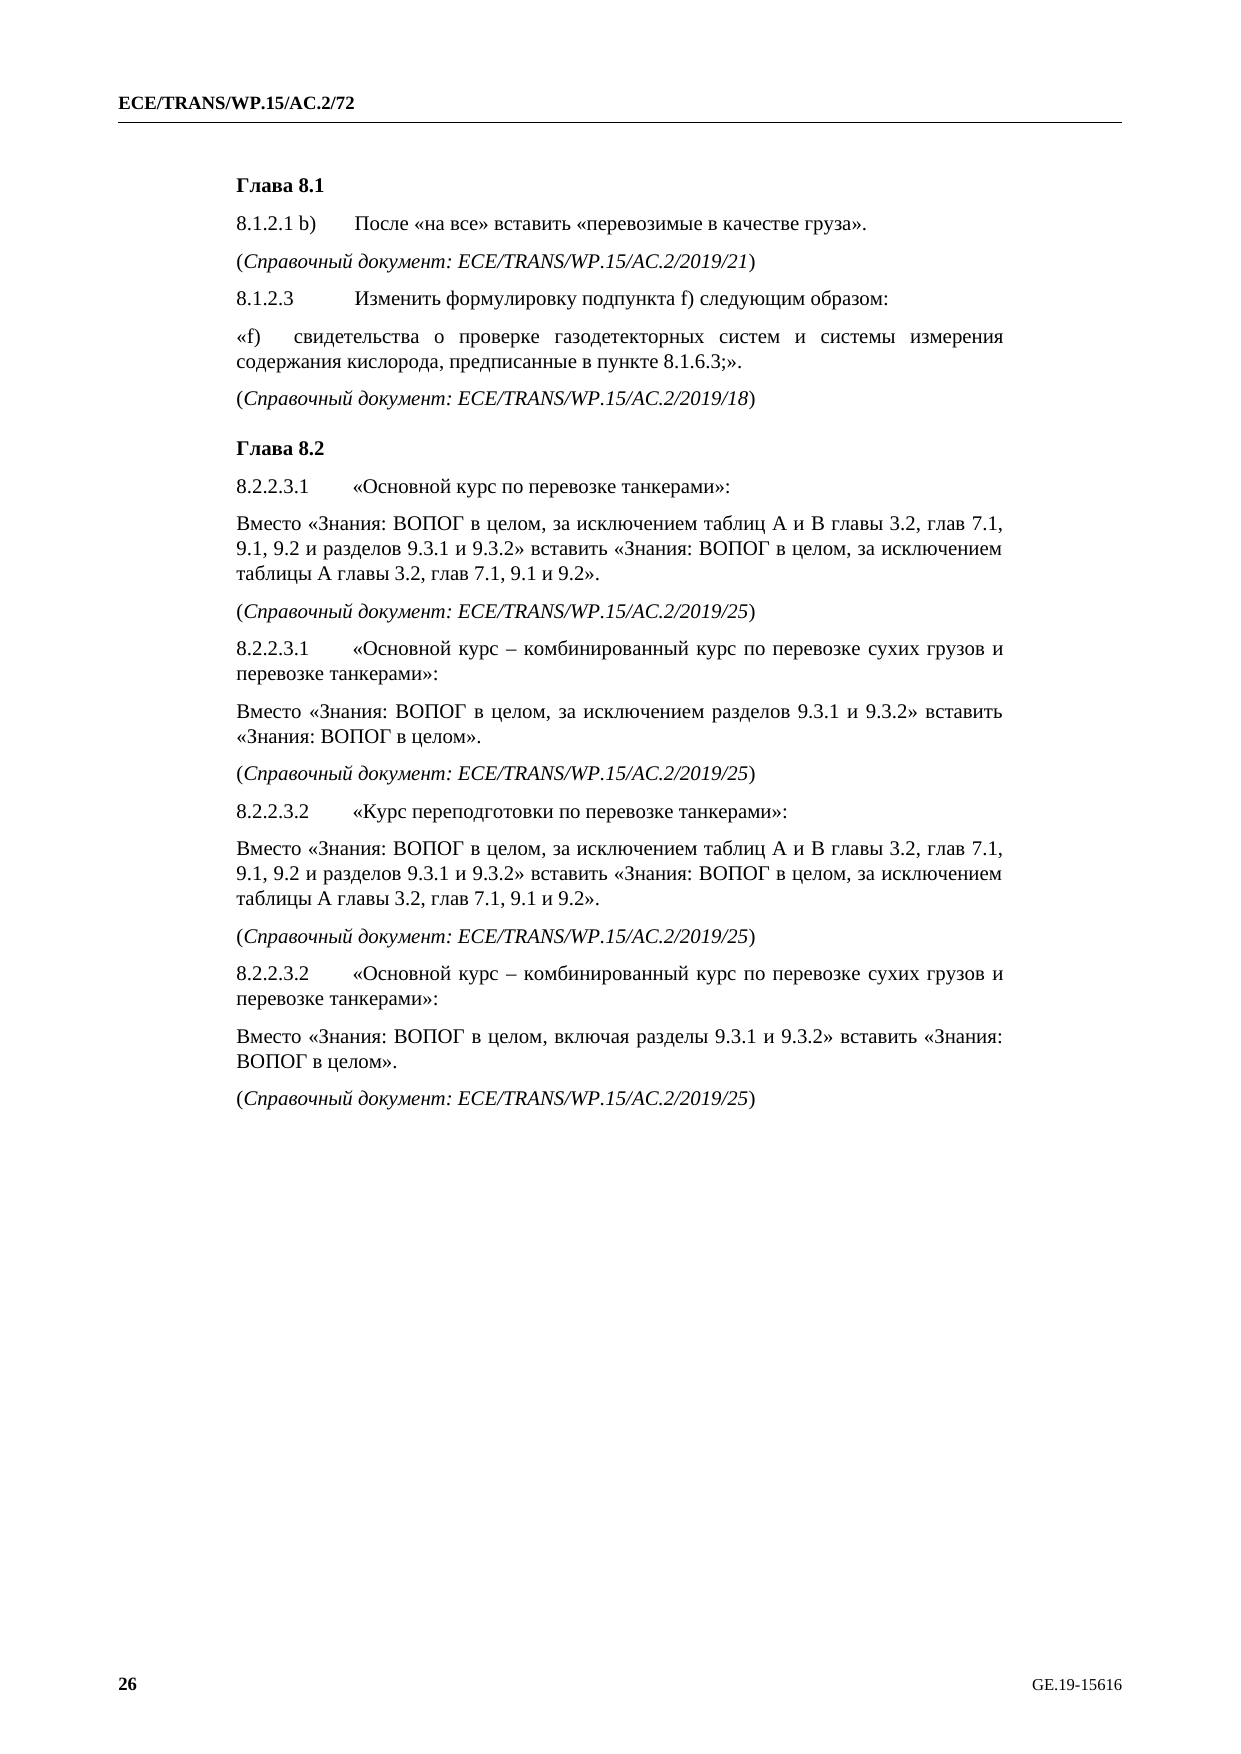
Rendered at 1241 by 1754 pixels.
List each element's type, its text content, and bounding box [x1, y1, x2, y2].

text 8.2.2.3.2 «Основной курс – комбинированный курс по перевозке сухих грузов и перевозке танкерами»: [236, 960, 1004, 1010]
text (Справочный документ: ECE/TRANS/WP.15/AC.2/2019/25) [236, 598, 1004, 623]
text «f) свидетельства о проверке газодетекторных систем и системы измерения содержания кислорода, предписанные в пункте 8.1.6.3;». [236, 323, 1004, 373]
text (Справочный документ: ECE/TRANS/WP.15/AC.2/2019/25) [236, 760, 1004, 785]
text (Справочный документ: ECE/TRANS/WP.15/AC.2/2019/25) [236, 923, 1004, 948]
text Вместо «Знания: ВОПОГ в целом, за исключением таблиц А и В главы 3.2, глав 7.1, 9.1, 9.2 и разделов 9.3.1 и 9.3.2» вставить «Знания: ВОПОГ в целом, за исключением таблицы А главы 3.2, глав 7.1, 9.1 и 9.2». [236, 835, 1004, 910]
text (Справочный документ: ECE/TRANS/WP.15/AC.2/2019/25) [236, 1085, 1004, 1110]
text (Справочный документ: ECE/TRANS/WP.15/AC.2/2019/21) [236, 248, 1004, 273]
text (Справочный документ: ECE/TRANS/WP.15/AC.2/2019/18) [236, 385, 1004, 410]
text 8.1.2.3 Изменить формулировку подпункта f) следующим образом: [236, 285, 1004, 310]
text Вместо «Знания: ВОПОГ в целом, за исключением разделов 9.3.1 и 9.3.2» вставить «Знания: ВОПОГ в целом». [236, 698, 1004, 748]
text 8.2.2.3.1 «Основной курс – комбинированный курс по перевозке сухих грузов и перевозке танкерами»: [236, 635, 1004, 685]
text Вместо «Знания: ВОПОГ в целом, за исключением таблиц А и В главы 3.2, глав 7.1, 9.1, 9.2 и разделов 9.3.1 и 9.3.2» вставить «Знания: ВОПОГ в целом, за исключением таблицы А главы 3.2, глав 7.1, 9.1 и 9.2». [236, 510, 1004, 585]
text 8.1.2.1 b) После «на все» вставить «перевозимые в качестве груза». [236, 210, 1004, 235]
text Глава 8.2 [118, 435, 1004, 460]
text 8.2.2.3.2 «Курс переподготовки по перевозке танкерами»: [236, 798, 1004, 823]
text Вместо «Знания: ВОПОГ в целом, включая разделы 9.3.1 и 9.3.2» вставить «Знания: ВОПОГ в целом». [236, 1023, 1004, 1073]
text 8.2.2.3.1 «Основной курс по перевозке танкерами»: [236, 473, 1004, 498]
text Глава 8.1 [118, 173, 1004, 198]
